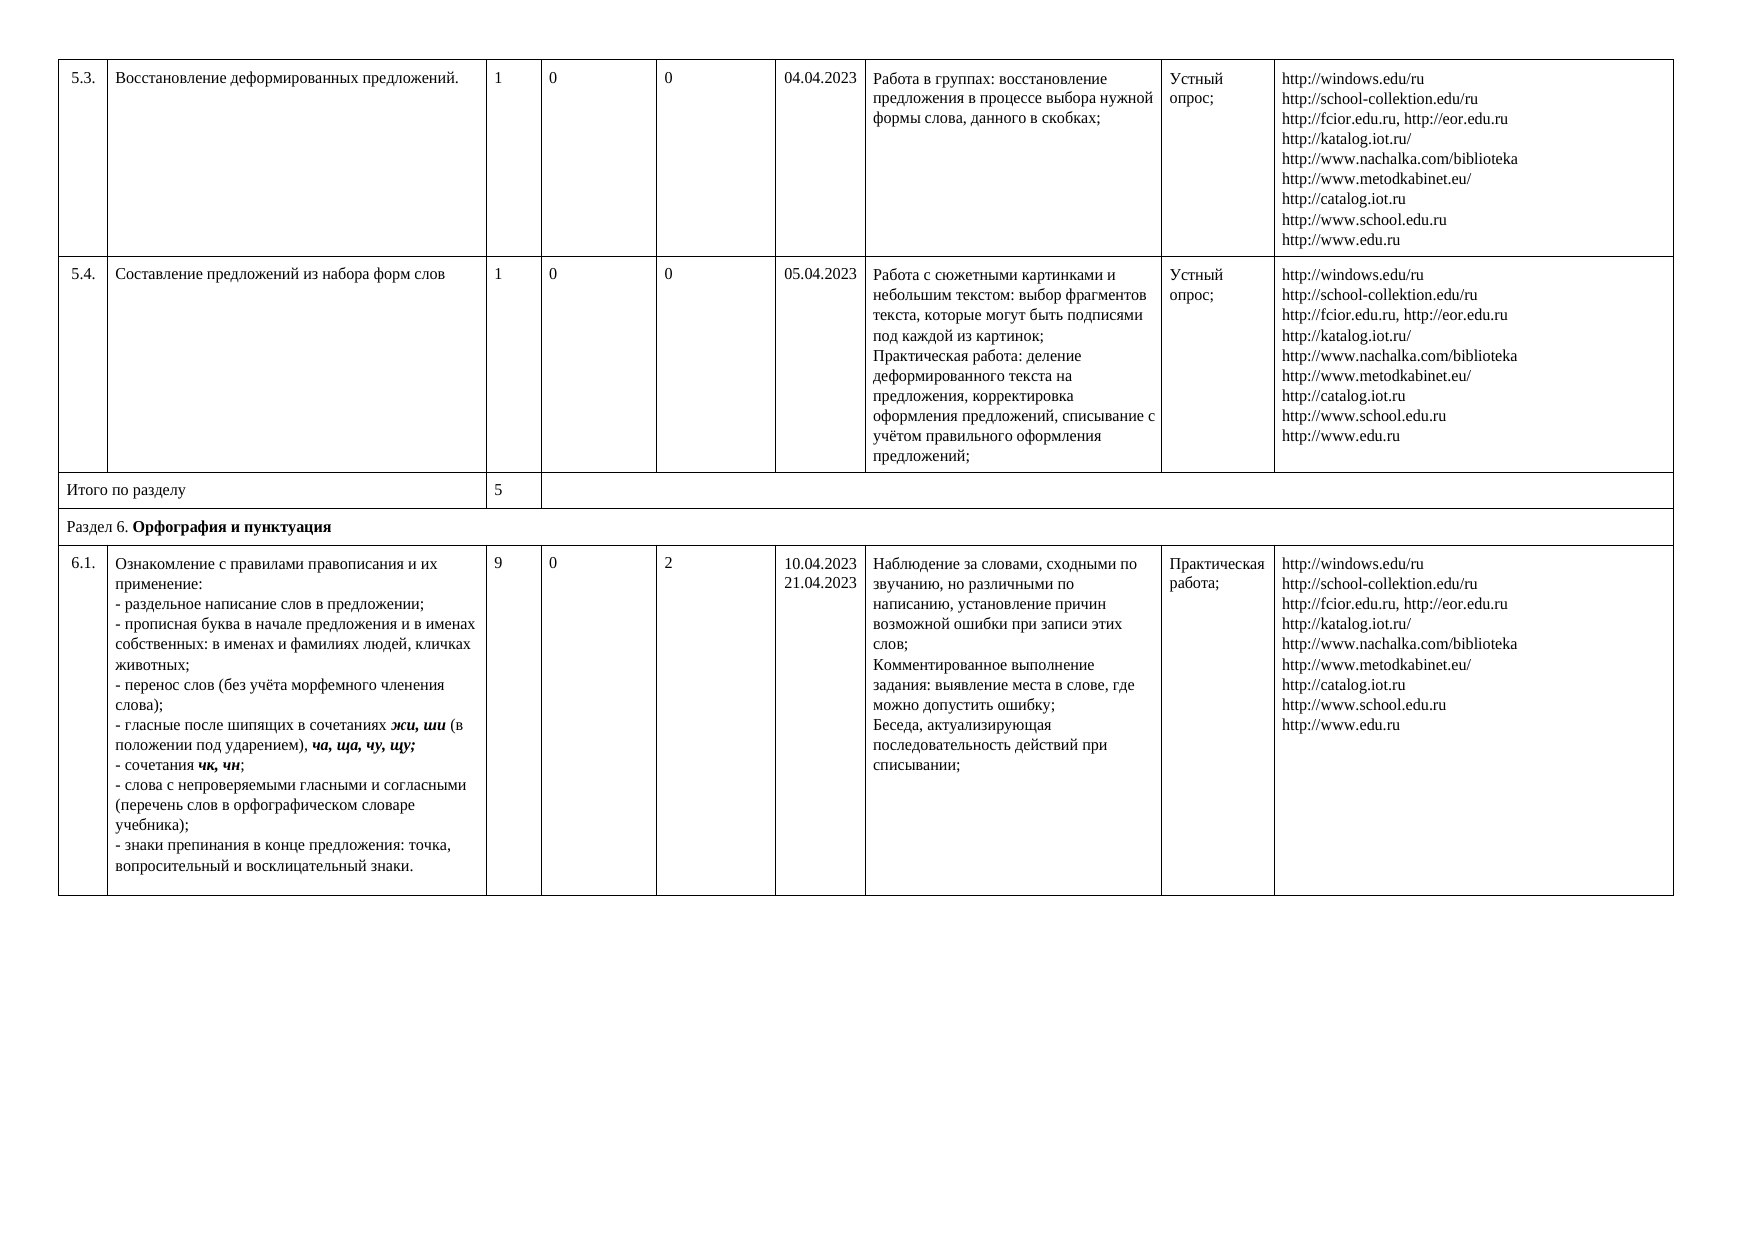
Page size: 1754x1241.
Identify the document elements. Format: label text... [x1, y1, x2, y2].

table_cell 1 [487, 257, 541, 472]
table_header Восстановление деформированных предложений. [108, 60, 486, 256]
table_cell 05.04.2023 [776, 257, 865, 472]
table_cell Итого по разделу [59, 473, 486, 508]
table_header 5.3. [59, 60, 107, 256]
table_header 0 [542, 60, 656, 256]
table_cell [542, 473, 1673, 508]
table_cell 0 [542, 546, 656, 895]
table_header http://windows.edu/ru http://school-collektion.edu/ru http://fcior.edu.ru, http://eor.edu.ru http://katalog.iot.ru/ http://www.nachalka.com/biblioteka http://www.metodkabinet.eu/ http://catalog.iot.ru http://www.school.edu.ru http://www.edu.ru [1275, 60, 1673, 256]
table_cell Наблюдение за словами, сходными по звучанию, но различ​ными по написанию, установление причин возможной ошибки при записи этих слов; Комментированное выполнение задания: выявление места в слове, где можно допустить ошибку; Беседа, актуализирующая последовательность действий при списывании; [866, 546, 1161, 895]
table_header 1 [487, 60, 541, 256]
table_cell Устный опрос; [1162, 257, 1274, 472]
table_header Работа в группах: восстановление предложения в процессе выбора нужной формы слова, данного в скобках; [866, 60, 1161, 256]
table_cell 5.4. [59, 257, 107, 472]
table_cell 5 [487, 473, 541, 508]
table_header 0 [657, 60, 775, 256]
table_cell 10.04.2023 21.04.2023 [776, 546, 865, 895]
table_cell Работа с сюжетными картинками и небольшим текстом: выбор фрагментов текста, которые могут быть подписями под каждой из картинок; Практическая работа: деление деформированного текста на предложения, корректировка оформления предложений, списывание с учётом правильного оформления предложе​ний; [866, 257, 1161, 472]
table_header Устный опрос; [1162, 60, 1274, 256]
table_cell Раздел 6. Орфография и пунктуация [59, 509, 1673, 544]
table_cell 2 [657, 546, 775, 895]
table_cell 9 [487, 546, 541, 895]
table_cell 0 [542, 257, 656, 472]
table_cell Практическая работа; [1162, 546, 1274, 895]
table_cell 6.1. [59, 546, 107, 895]
table_cell 0 [657, 257, 775, 472]
table_cell Составление предложений из набора форм слов [108, 257, 486, 472]
table_header 04.04.2023 [776, 60, 865, 256]
table_cell Ознакомление с правилами правописания и их применение: - раздельное написание слов в предложении; - прописная буква в начале предложения и в именах собственных: в именах и фамилиях людей, кличках животных; - перенос слов (без учёта морфемного членения слова); - гласные после шипящих в сочетаниях жи, ши (в положении под ударением), ча, ща, чу, щу; - сочетания чк, чн; - слова с непроверяемыми гласными и согласными (перечень слов в орфографическом словаре учебника); - знаки препинания в конце предложения: точка, вопросительный и восклицательный знаки. [108, 546, 486, 895]
